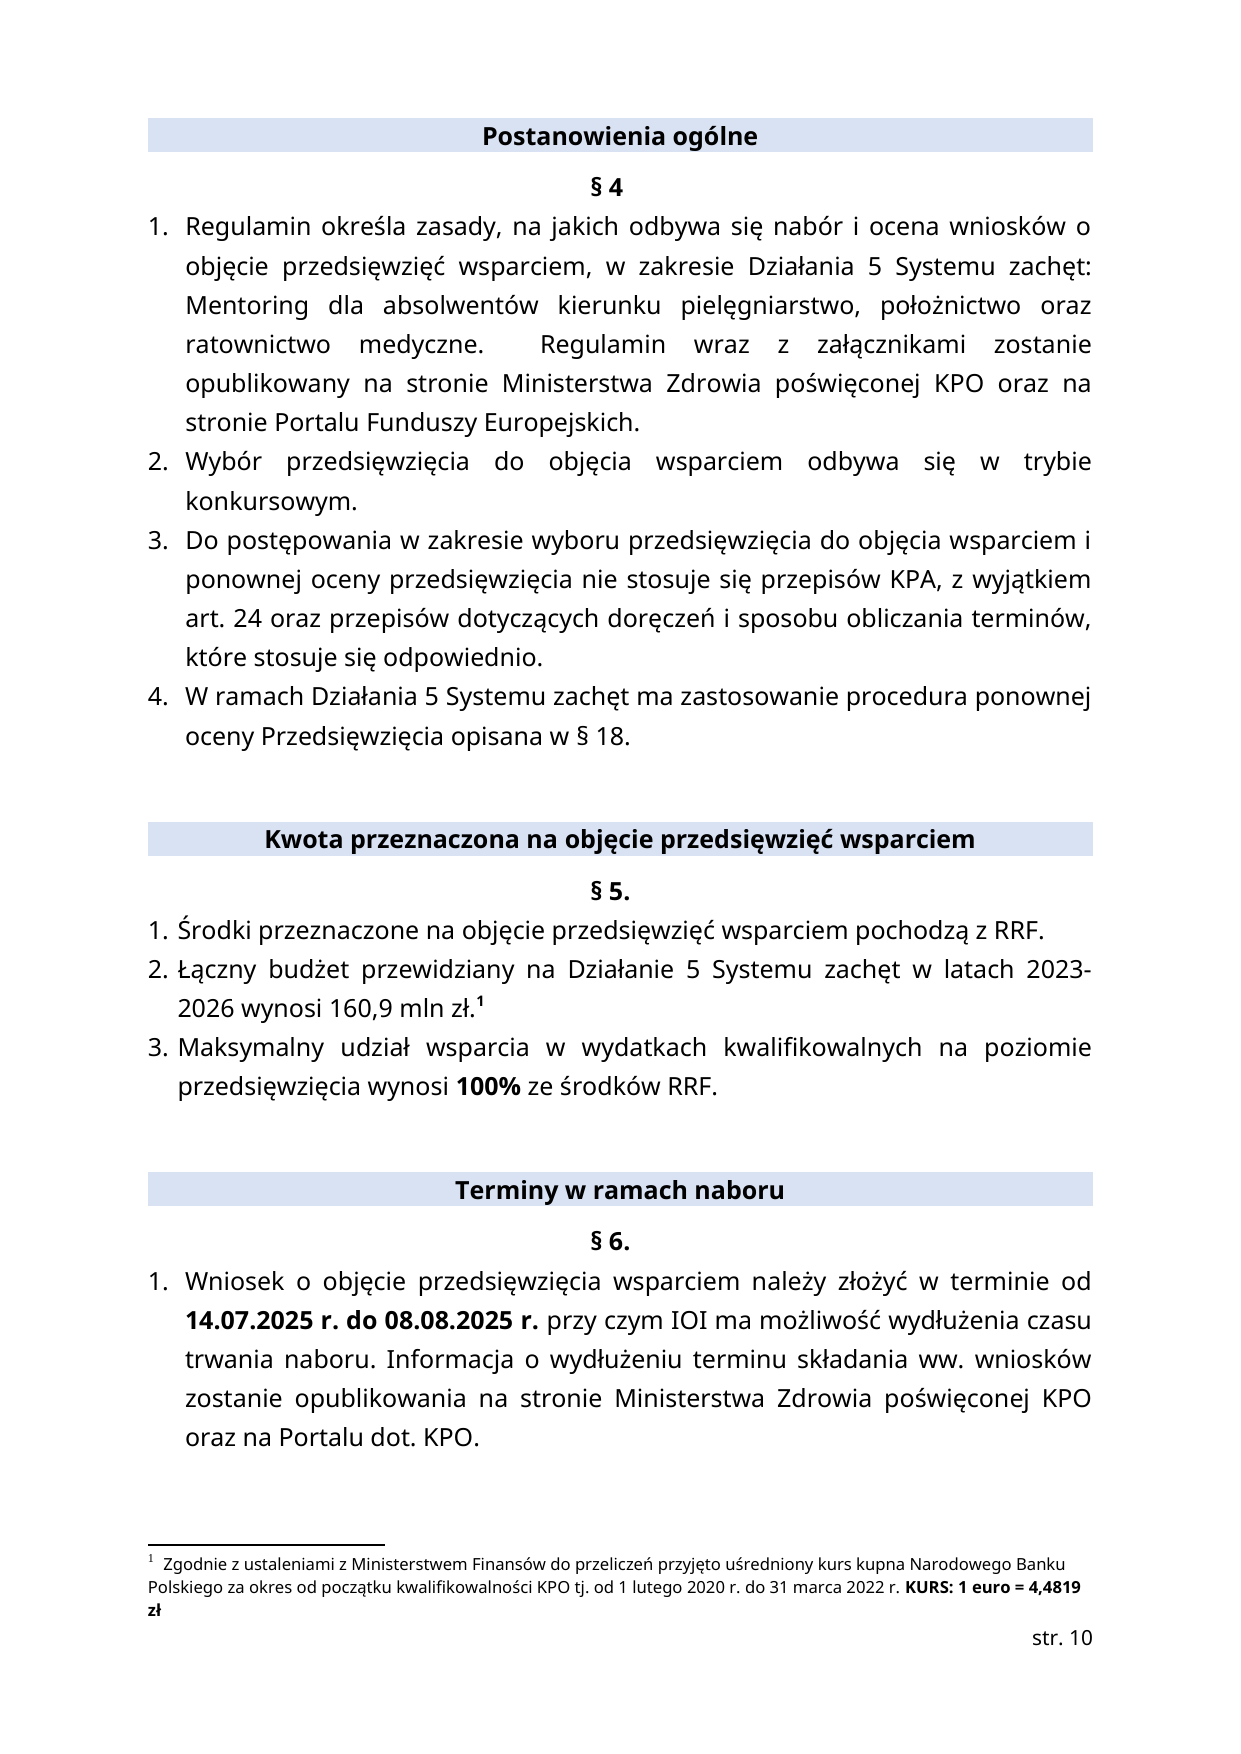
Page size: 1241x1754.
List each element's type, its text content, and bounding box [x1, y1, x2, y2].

list Wybór przedsięwzięcia do objęcia wsparciem odbywa się w trybie konkursowym. [148, 444, 1093, 517]
text § 4 [443, 170, 1093, 204]
text § 6. [148, 1282, 1093, 1316]
list § 5. [554, 932, 1093, 966]
list W ramach Działania 5 Systemu zachęt ma zastosowanie procedura ponownej oceny Przedsięwzięcia opisana w § 18. [148, 737, 1093, 811]
subtitle Postanowienia ogólne [148, 118, 1093, 152]
list Wniosek o objęcie przedsięwzięcia wsparciem należy złożyć w terminie od 14.07.2025 r. do 08.08.2025 r. przy czym IOI ma możliwość wydłużenia czasu trwania naboru. Informacja o wydłużeniu terminu składania ww. wniosków zostanie opublikowania na stronie Ministerstwa Zdrowia poświęconej KPO oraz na Portalu dot. KPO. [148, 1322, 1093, 1512]
list Do postępowania w zakresie wyboru przedsięwzięcia do objęcia wsparciem i ponownej oceny przedsięwzięcia nie stosuje się przepisów KPA, z wyjątkiem art. 24 oraz przepisów dotyczących doręczeń i sposobu obliczania terminów, które stosuje się odpowiednio. [148, 552, 1093, 703]
list Łączny budżet przewidziany na Działanie 5 Systemu zachęt w latach 2023-2026 wynosi 160,9 mln zł. [148, 1010, 1093, 1083]
list Regulamin określa zasady, na jakich odbywa się nabór i ocena wniosków o objęcie przedsięwzięć wsparciem, w zakresie Działania 5 Systemu zachęt: Mentoring dla absolwentów kierunku pielęgniarstwo, położnictwo oraz ratownictwo medyczne. Regulamin wraz z załącznikami zostanie opublikowany na stronie Ministerstwa Zdrowia poświęconej KPO oraz na stronie Portalu Funduszy Europejskich. [148, 209, 1093, 439]
list Środki przeznaczone na objęcie przedsięwzięć wsparciem pochodzą z RRF. [148, 971, 1093, 1005]
text Terminy w ramach naboru [148, 1231, 1093, 1265]
list Maksymalny udział wsparcia w wydatkach kwalifikowalnych na poziomie przedsięwzięcia wynosi 100% ze środków RRF. [148, 1088, 1093, 1161]
subtitle Kwota przeznaczona na objęcie przedsięwzięć wsparciem [148, 880, 1093, 914]
